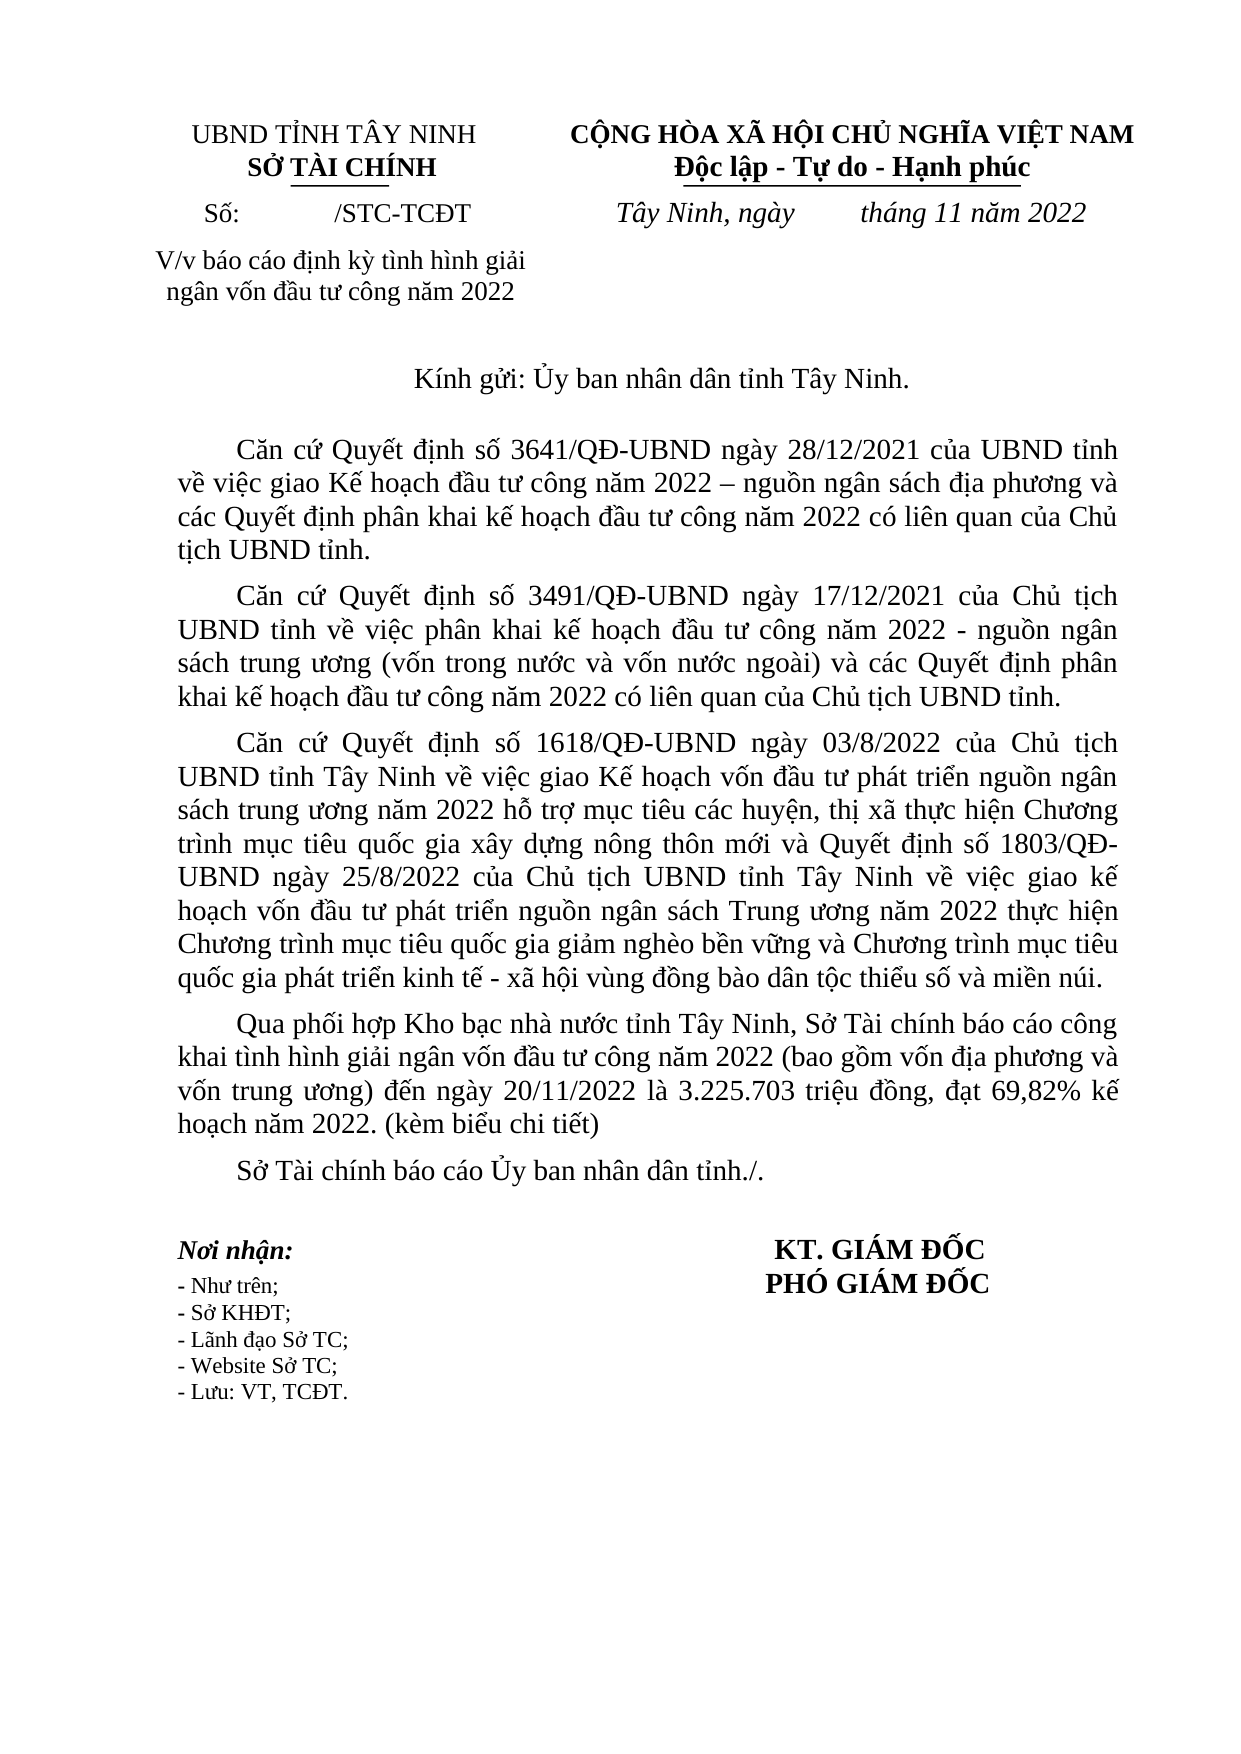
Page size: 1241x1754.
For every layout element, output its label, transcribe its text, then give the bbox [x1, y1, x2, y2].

text - Lãnh đạo Sở TC; [177, 1326, 1122, 1352]
text Kính gửi: Ủy ban nhân dân tỉnh Tây Ninh. [413, 361, 1122, 394]
text SỞ TÀI CHÍNH Độc lập - Tự do - Hạnh phúc [158, 149, 1159, 183]
text Căn cứ Quyết định số 3491/QĐ-UBND ngày 17/12/2021 của Chủ tịch UBND tỉnh về việc phân khai kế hoạch đầu tư công năm 2022 - nguồn ngân sách trung ương (vốn trong nước và vốn nước ngoài) và các Quyết định phân khai kế hoạch đầu tư công năm 2022 có liên quan của Chủ tịch UBND tỉnh. [177, 578, 1119, 713]
text Căn cứ Quyết định số 1618/QĐ-UBND ngày 03/8/2022 của Chủ tịch UBND tỉnh Tây Ninh về việc giao Kế hoạch vốn đầu tư phát triển nguồn ngân sách trung ương năm 2022 hỗ trợ mục tiêu các huyện, thị xã thực hiện Chương trình mục tiêu quốc gia xây dựng nông thôn mới và Quyết định số 1803/QĐ-UBND ngày 25/8/2022 của Chủ tịch UBND tỉnh Tây Ninh về việc giao kế hoạch vốn đầu tư phát triển nguồn ngân sách Trung ương năm 2022 thực hiện Chương trình mục tiêu quốc gia giảm nghèo bền vững và Chương trình mục tiêu quốc gia phát triển kinh tế - xã hội vùng đồng bào dân tộc thiểu số và miền núi. [177, 725, 1119, 993]
text - Sở KHĐT; [177, 1299, 1122, 1326]
text - Website Sở TC; [177, 1352, 1122, 1378]
text UBND TỈNH TÂY NINH CỘNG HÒA XÃ HỘI CHỦ NGHĨA VIỆT NAM [177, 118, 1159, 149]
text Căn cứ Quyết định số 3641/QĐ-UBND ngày 28/12/2021 của UBND tỉnh về việc giao Kế hoạch đầu tư công năm 2022 – nguồn ngân sách địa phương và các Quyết định phân khai kế hoạch đầu tư công năm 2022 có liên quan của Chủ tịch UBND tỉnh. [177, 432, 1119, 566]
text Nơi nhận: KT. GIÁM ĐỐC - Như trên; PHÓ GIÁM ĐỐC [177, 1232, 1122, 1299]
text Sở Tài chính báo cáo Ủy ban nhân dân tỉnh./. [177, 1153, 1122, 1186]
text Qua phối hợp Kho bạc nhà nước tỉnh Tây Ninh, Sở Tài chính báo cáo công khai tình hình giải ngân vốn đầu tư công năm 2022 (bao gồm vốn địa phương và vốn trung ương) đến ngày 20/11/2022 là 3.225.703 triệu đồng, đạt 69,82% kế hoạch năm 2022. (kèm biểu chi tiết) [177, 1006, 1119, 1140]
text - Lưu: VT, TCĐT. [177, 1378, 1122, 1405]
text Số: /STC-TCĐT Tây Ninh, ngày tháng 11 năm 2022 [158, 195, 1159, 229]
